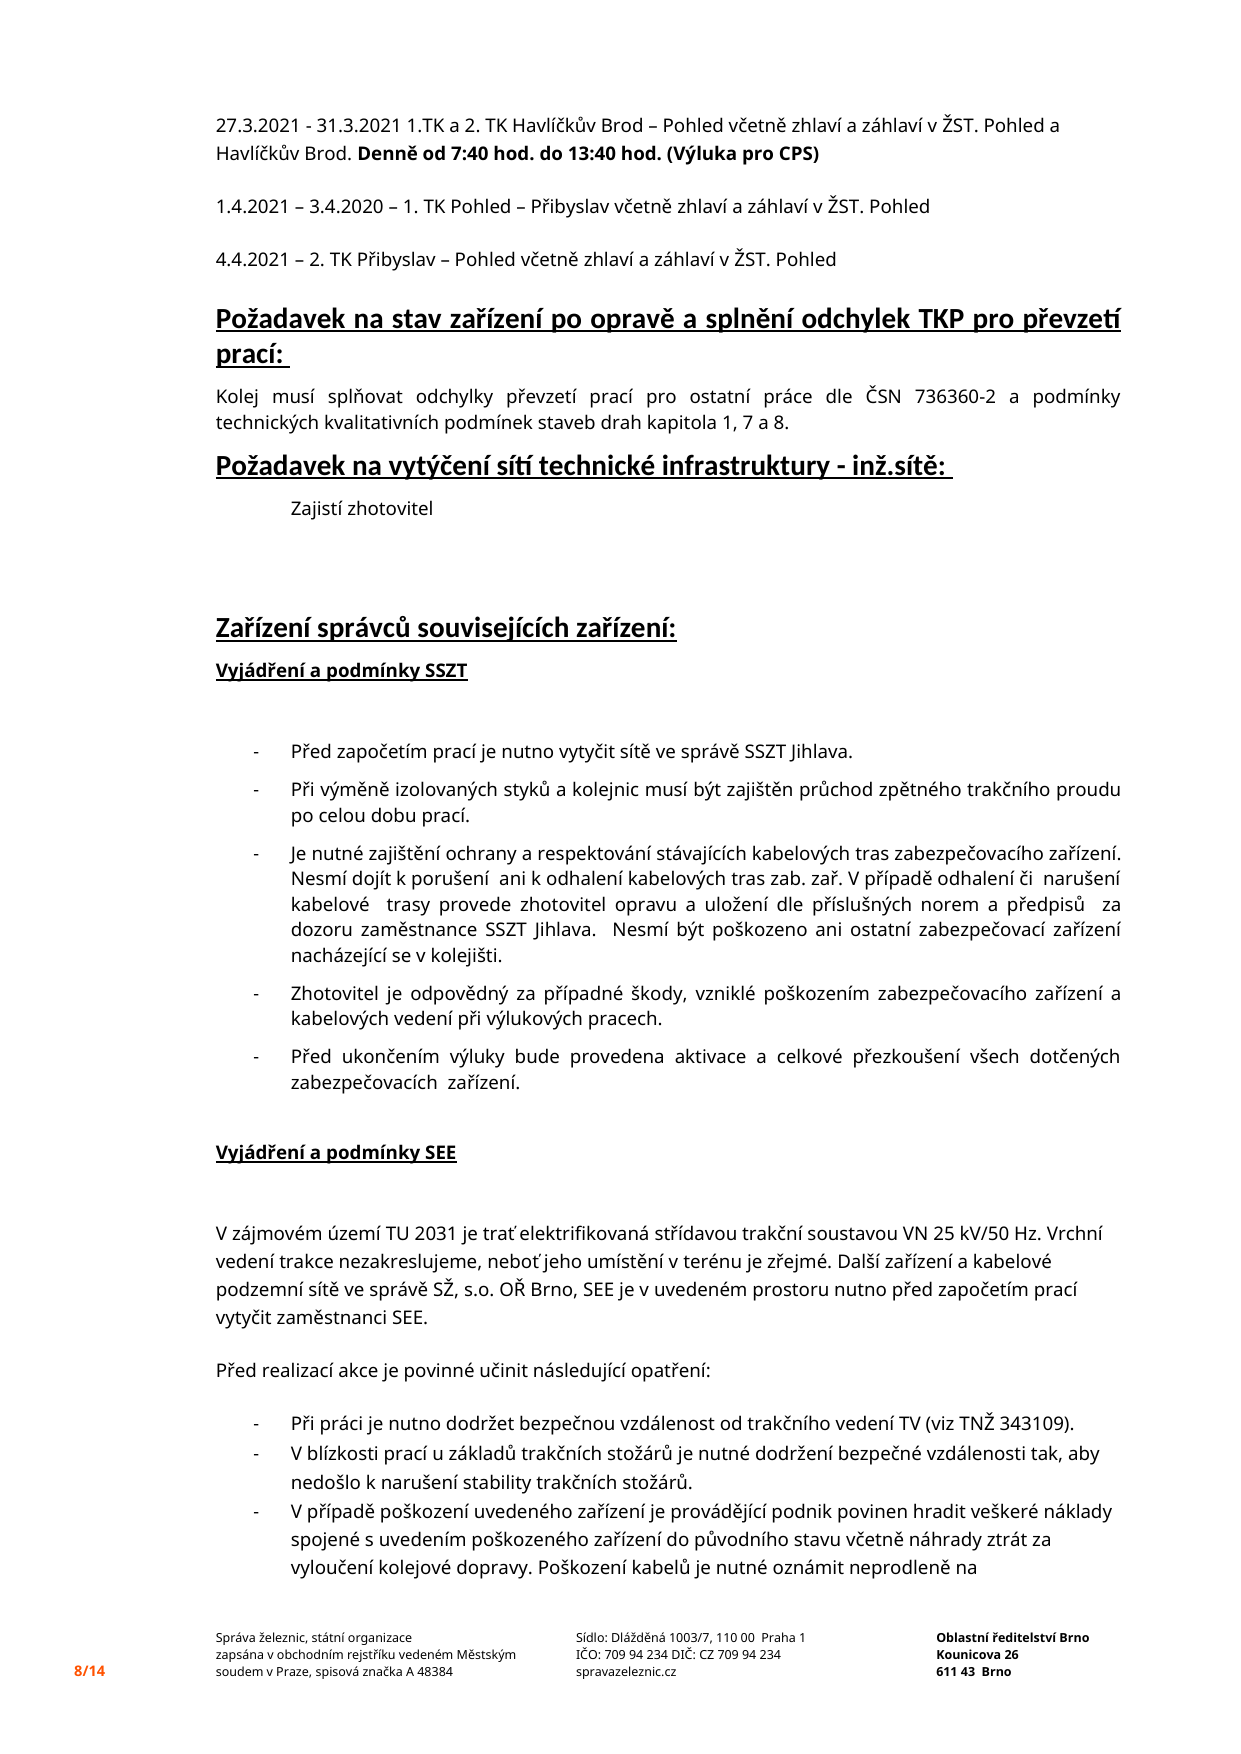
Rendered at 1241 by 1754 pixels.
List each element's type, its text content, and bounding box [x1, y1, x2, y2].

list Před ukončením výluky bude provedena aktivace a celkové přezkoušení všech dotčených zabezpečovacích zařízení. [253, 1044, 1122, 1095]
list Před započetím prací je nutno vytyčit sítě ve správě SSZT Jihlava. [253, 738, 1122, 764]
list Při výměně izolovaných styků a kolejnic musí být zajištěn průchod zpětného trakčního proudu po celou dobu prací. [253, 776, 1122, 827]
text 4.4.2021 – 2. TK Přibyslav – Pohled včetně zhlaví a záhlaví v ŽST. Pohled [216, 247, 1122, 272]
text Zajistí zhotovitel [291, 495, 1122, 521]
text Kolej musí splňovat odchylky převzetí prací pro ostatní práce dle ČSN 736360-2 a podmínky technických kvalitativních podmínek staveb drah kapitola 1, 7 a 8. [216, 383, 1122, 434]
list V blízkosti prací u základů trakčních stožárů je nutné dodržení bezpečné vzdálenosti tak, aby nedošlo k narušení stability trakčních stožárů. [253, 1440, 1122, 1494]
text V zájmovém území TU 2031 je trať elektrifikovaná střídavou trakční soustavou VN 25 kV/50 Hz. Vrchní vedení trakce nezakreslujeme, neboť jeho umístění v terénu je zřejmé. Další zařízení a kabelové podzemní sítě ve správě SŽ, s.o. OŘ Brno, SEE je v uvedeném prostoru nutno před započetím prací vytyčit zaměstnanci SEE. [216, 1220, 1122, 1330]
text Požadavek na vytýčení sítí technické infrastruktury - inž.sítě: [216, 447, 1122, 483]
subtitle Vyjádření a podmínky SEE [216, 1139, 1122, 1165]
text Požadavek na stav zařízení po opravě a splnění odchylek TKP pro převzetí prací: [216, 300, 1122, 371]
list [253, 1498, 1122, 1580]
list Při práci je nutno dodržet bezpečnou vzdálenost od trakčního vedení TV (viz TNŽ 343109). [253, 1411, 1122, 1436]
text 1.4.2021 – 3.4.2020 – 1. TK Pohled – Přibyslav včetně zhlaví a záhlaví v ŽST. Pohled [216, 194, 1122, 219]
text Před realizací akce je povinné učinit následující opatření: [216, 1357, 1122, 1383]
subtitle Vyjádření a podmínky SSZT [216, 657, 1122, 683]
text 27.3.2021 - 31.3.2021 1.TK a 2. TK Havlíčkův Brod – Pohled včetně zhlaví a záhlaví v ŽST. Pohled a Havlíčkův Brod. Denně od 7:40 hod. do 13:40 hod. (Výluka pro CPS) [216, 113, 1122, 166]
text Zařízení správců souvisejících zařízení: [216, 609, 1122, 645]
list Je nutné zajištění ochrany a respektování stávajících kabelových tras zabezpečovacího zařízení. Nesmí dojít k porušení ani k odhalení kabelových tras zab. zař. V případě odhalení či narušení kabelové trasy provede zhotovitel opravu a uložení dle příslušných norem a předpisů za dozoru zaměstnance SSZT Jihlava. Nesmí být poškozeno ani ostatní zabezpečovací zařízení nacházející se v kolejišti. [253, 840, 1122, 968]
list Zhotovitel je odpovědný za případné škody, vzniklé poškozením zabezpečovacího zařízení a kabelových vedení při výlukových pracech. [253, 980, 1122, 1031]
